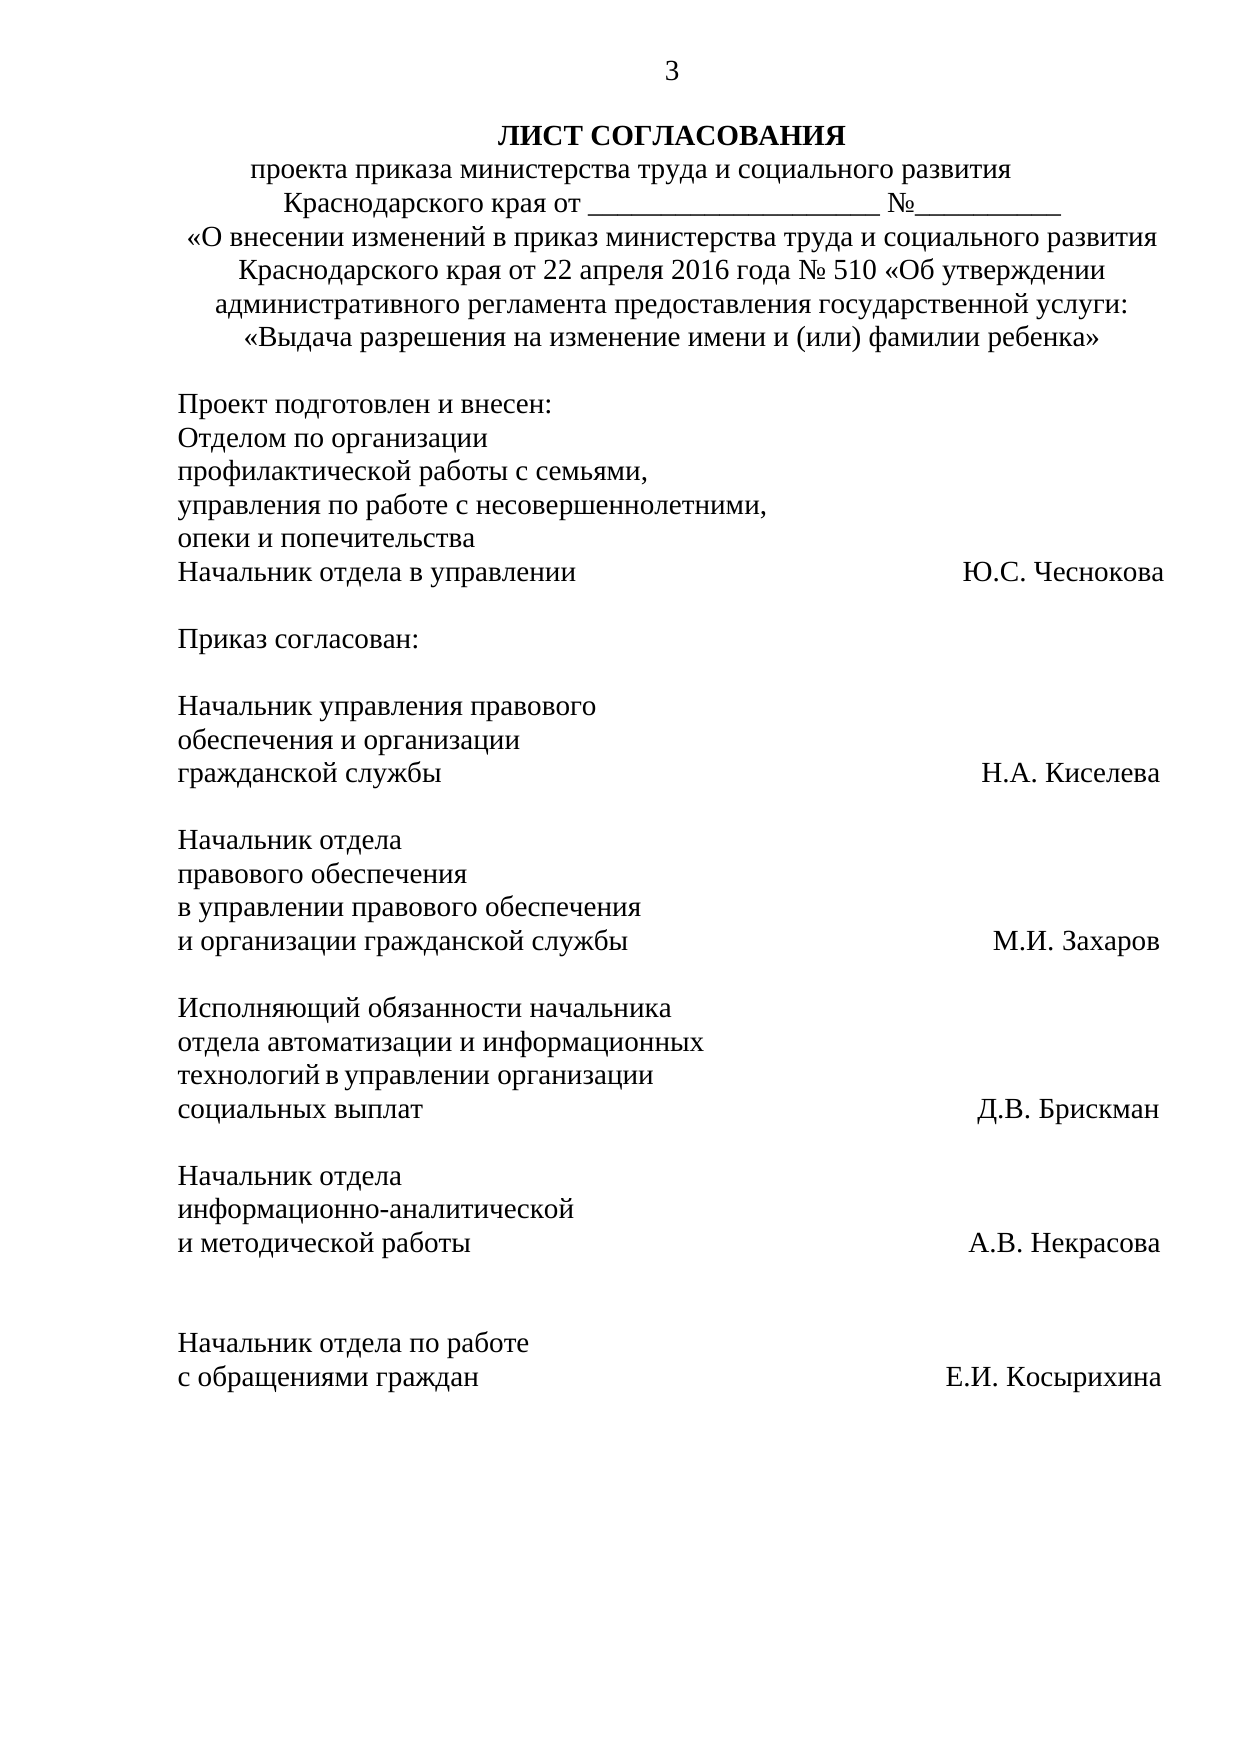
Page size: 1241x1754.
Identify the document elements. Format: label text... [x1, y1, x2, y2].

text ЛИСТ СОГЛАСОВАНИЯ [177, 118, 1167, 152]
text Краснодарского края от ____________________ №__________ [177, 185, 1167, 219]
text профилактической работы с семьями, [177, 453, 1167, 487]
text Начальник отдела в управлении Ю.С. Чеснокова [177, 554, 1167, 588]
text технологий в управлении организации [177, 1057, 1167, 1091]
text «О внесении изменений в приказ министерства труда и социального развития Краснодарского края от 22 апреля 2016 года № 510 «Об утверждении административного регламента предоставления государственной услуги: «Выдача разрешения на изменение имени и (или) фамилии ребенка» [177, 219, 1167, 353]
text социальных выплат Д.В. Брискман [177, 1091, 1167, 1124]
text и организации гражданской службы М.И. Захаров [177, 923, 1167, 957]
text отдела автоматизации и информационных [177, 1024, 1167, 1057]
text с обращениями граждан Е.И. Косырихина [177, 1359, 1167, 1393]
text Исполняющий обязанности начальника [177, 990, 1167, 1024]
text управления по работе с несовершеннолетними, [177, 487, 1167, 521]
text правового обеспечения [177, 856, 1167, 889]
text информационно-аналитической [177, 1191, 1167, 1225]
text обеспечения и организации [177, 722, 1167, 755]
text Начальник отдела по работе [177, 1326, 1167, 1359]
text Начальник управления правового [177, 688, 1167, 722]
text Проект подготовлен и внесен: [177, 386, 1167, 420]
text и методической работы А.В. Некрасова [177, 1225, 1167, 1258]
text проекта приказа министерства труда и социального развития [177, 152, 1167, 185]
text Приказ согласован: [177, 621, 1167, 655]
text Начальник отдела [177, 822, 1167, 856]
text в управлении правового обеспечения [177, 889, 1167, 923]
text гражданской службы Н.А. Киселева [177, 755, 1167, 789]
text Отделом по организации [177, 420, 1167, 453]
text Начальник отдела [177, 1158, 1167, 1191]
text опеки и попечительства [177, 521, 1167, 554]
